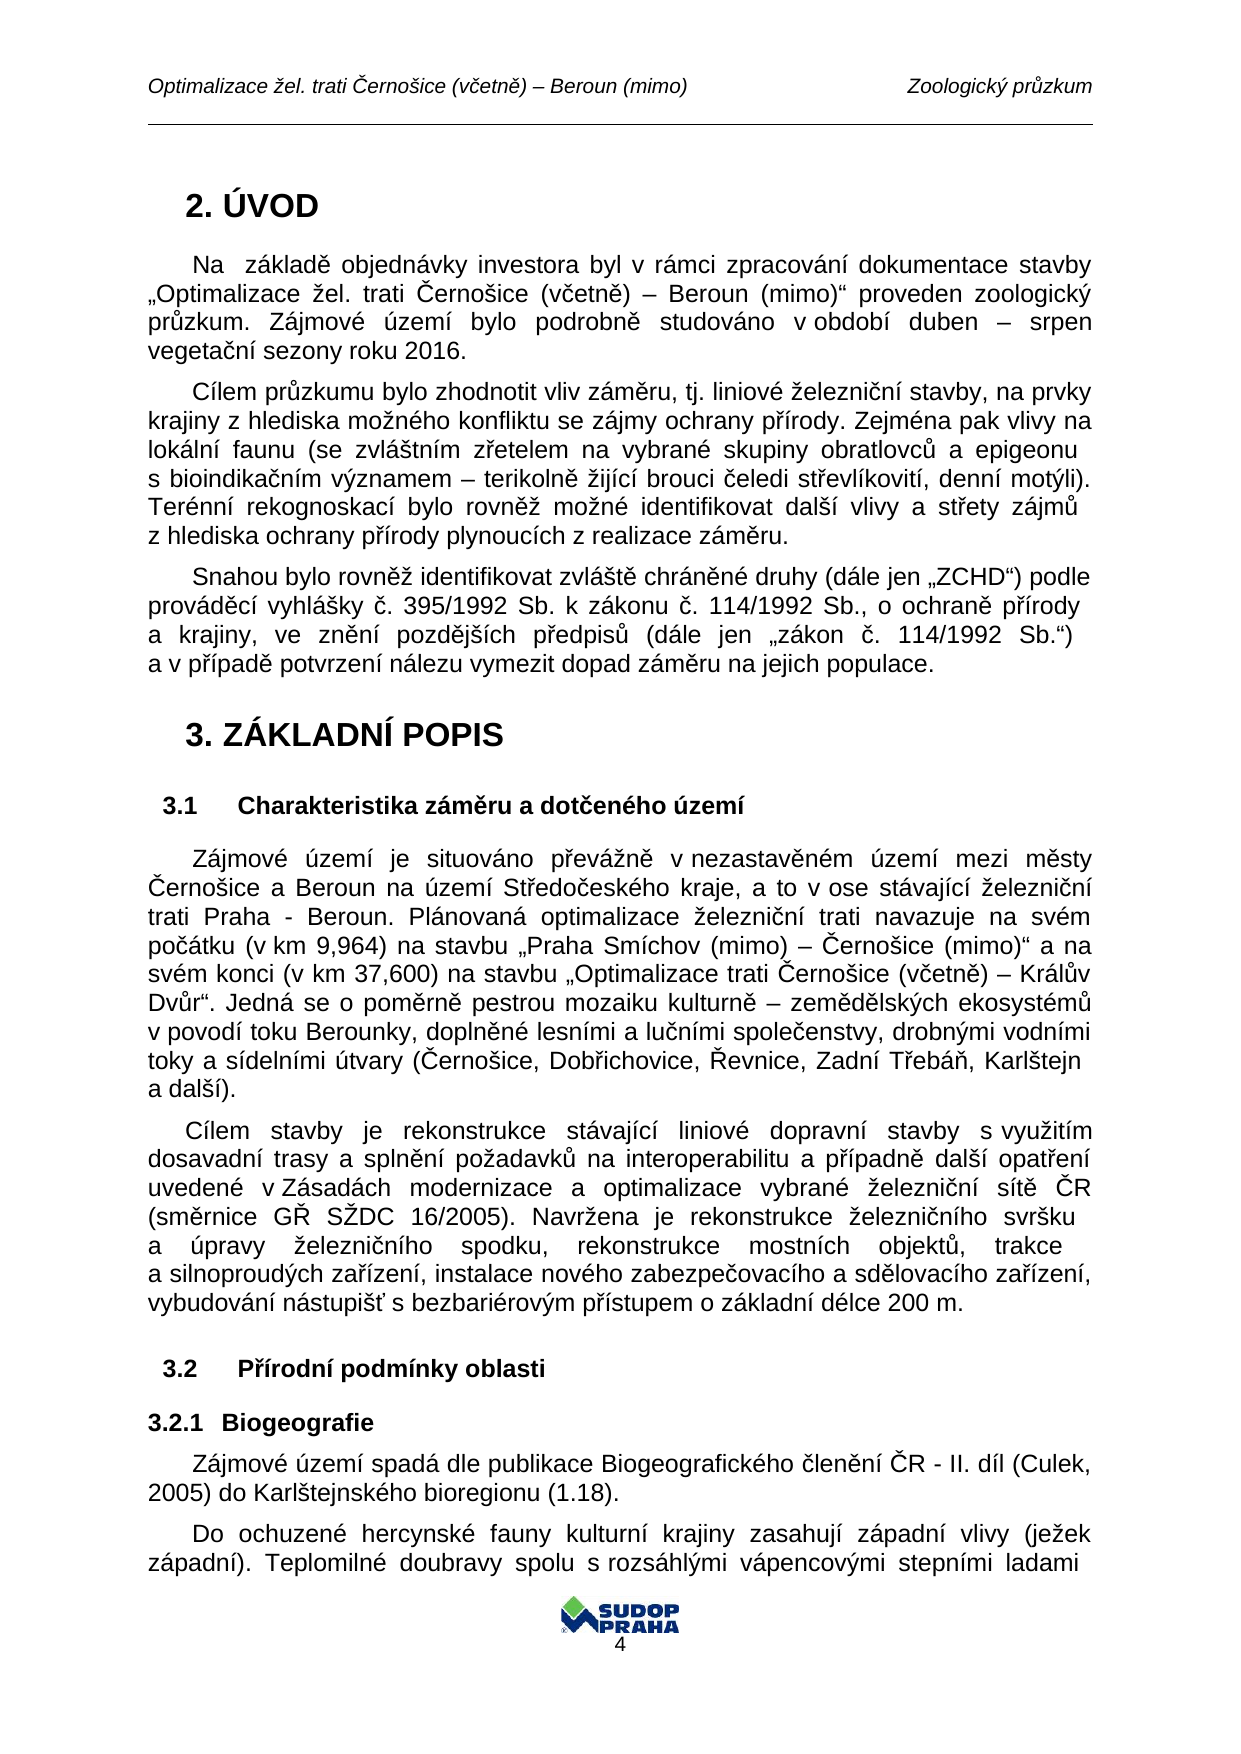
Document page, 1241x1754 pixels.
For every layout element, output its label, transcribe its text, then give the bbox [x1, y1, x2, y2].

text ZÁKLADNÍ POPIS [185, 715, 1093, 753]
text Zájmové území je situováno převážně v nezastavěném území mezi městy Černošice a Beroun na území Středočeského kraje, a to v ose stávající železniční trati Praha - Beroun. Plánovaná optimalizace železniční trati navazuje na svém počátku (v km 9,964) na stavbu „Praha Smíchov (mimo) – Černošice (mimo)“ a na svém konci (v km 37,600) na stavbu „Optimalizace trati Černošice (včetně) – Králův Dvůr“. Jedná se o poměrně pestrou mozaiku kulturně – zemědělských ekosystémů v povodí toku Berounky, doplněné lesními a lučními společenstvy, drobnými vodními toky a sídelními útvary (Černošice, Dobřichovice, Řevnice, Zadní Třebáň, Karlštejn a další). [148, 844, 1093, 1103]
text Snahou bylo rovněž identifikovat zvláště chráněné druhy (dále jen „ZCHD“) podle prováděcí vyhlášky č. 395/1992 Sb. k zákonu č. 114/1992 Sb., o ochraně přírody a krajiny, ve znění pozdějších předpisů (dále jen „zákon č. 114/1992 Sb.“) a v případě potvrzení nálezu vymezit dopad záměru na jejich populace. [148, 562, 1093, 677]
text Cílem stavby je rekonstrukce stávající liniové dopravní stavby s využitím dosavadní trasy a splnění požadavků na interoperabilitu a případně další opatření uvedené v Zásadách modernizace a optimalizace vybrané železniční sítě ČR (směrnice GŘ SŽDC 16/2005). Navržena je rekonstrukce železničního svršku a úpravy železničního spodku, rekonstrukce mostních objektů, trakce a silnoproudých zařízení, instalace nového zabezpečovacího a sdělovacího zařízení, vybudování nástupišť s bezbariérovým přístupem o základní délce 200 m. [148, 1116, 1093, 1317]
text Zájmové území spadá dle publikace Biogeografického členění ČR - II. díl (Culek, 2005) do Karlštejnského bioregionu (1.18). [148, 1449, 1093, 1507]
text Na základě objednávky investora byl v rámci zpracování dokumentace stavby „Optimalizace žel. trati Černošice (včetně) – Beroun (mimo)“ proveden zoologický průzkum. Zájmové území bylo podrobně studováno v období duben – srpen vegetační sezony roku 2016. [148, 250, 1093, 365]
text Cílem průzkumu bylo zhodnotit vliv záměru, tj. liniové železniční stavby, na prvky krajiny z hlediska možného konfliktu se zájmy ochrany přírody. Zejména pak vlivy na lokální faunu (se zvláštním zřetelem na vybrané skupiny obratlovců a epigeonu s bioindikačním významem – terikolně žijící brouci čeledi střevlíkovití, denní motýli). Terénní rekognoskací bylo rovněž možné identifikovat další vlivy a střety zájmů z hlediska ochrany přírody plynoucích z realizace záměru. [148, 377, 1093, 550]
picture [561, 1596, 679, 1633]
text Přírodní podmínky oblasti [162, 1354, 1093, 1383]
text ÚVOD [185, 186, 1093, 225]
list Biogeografie [148, 1408, 1093, 1437]
text Charakteristika záměru a dotčeného území [162, 791, 1093, 819]
